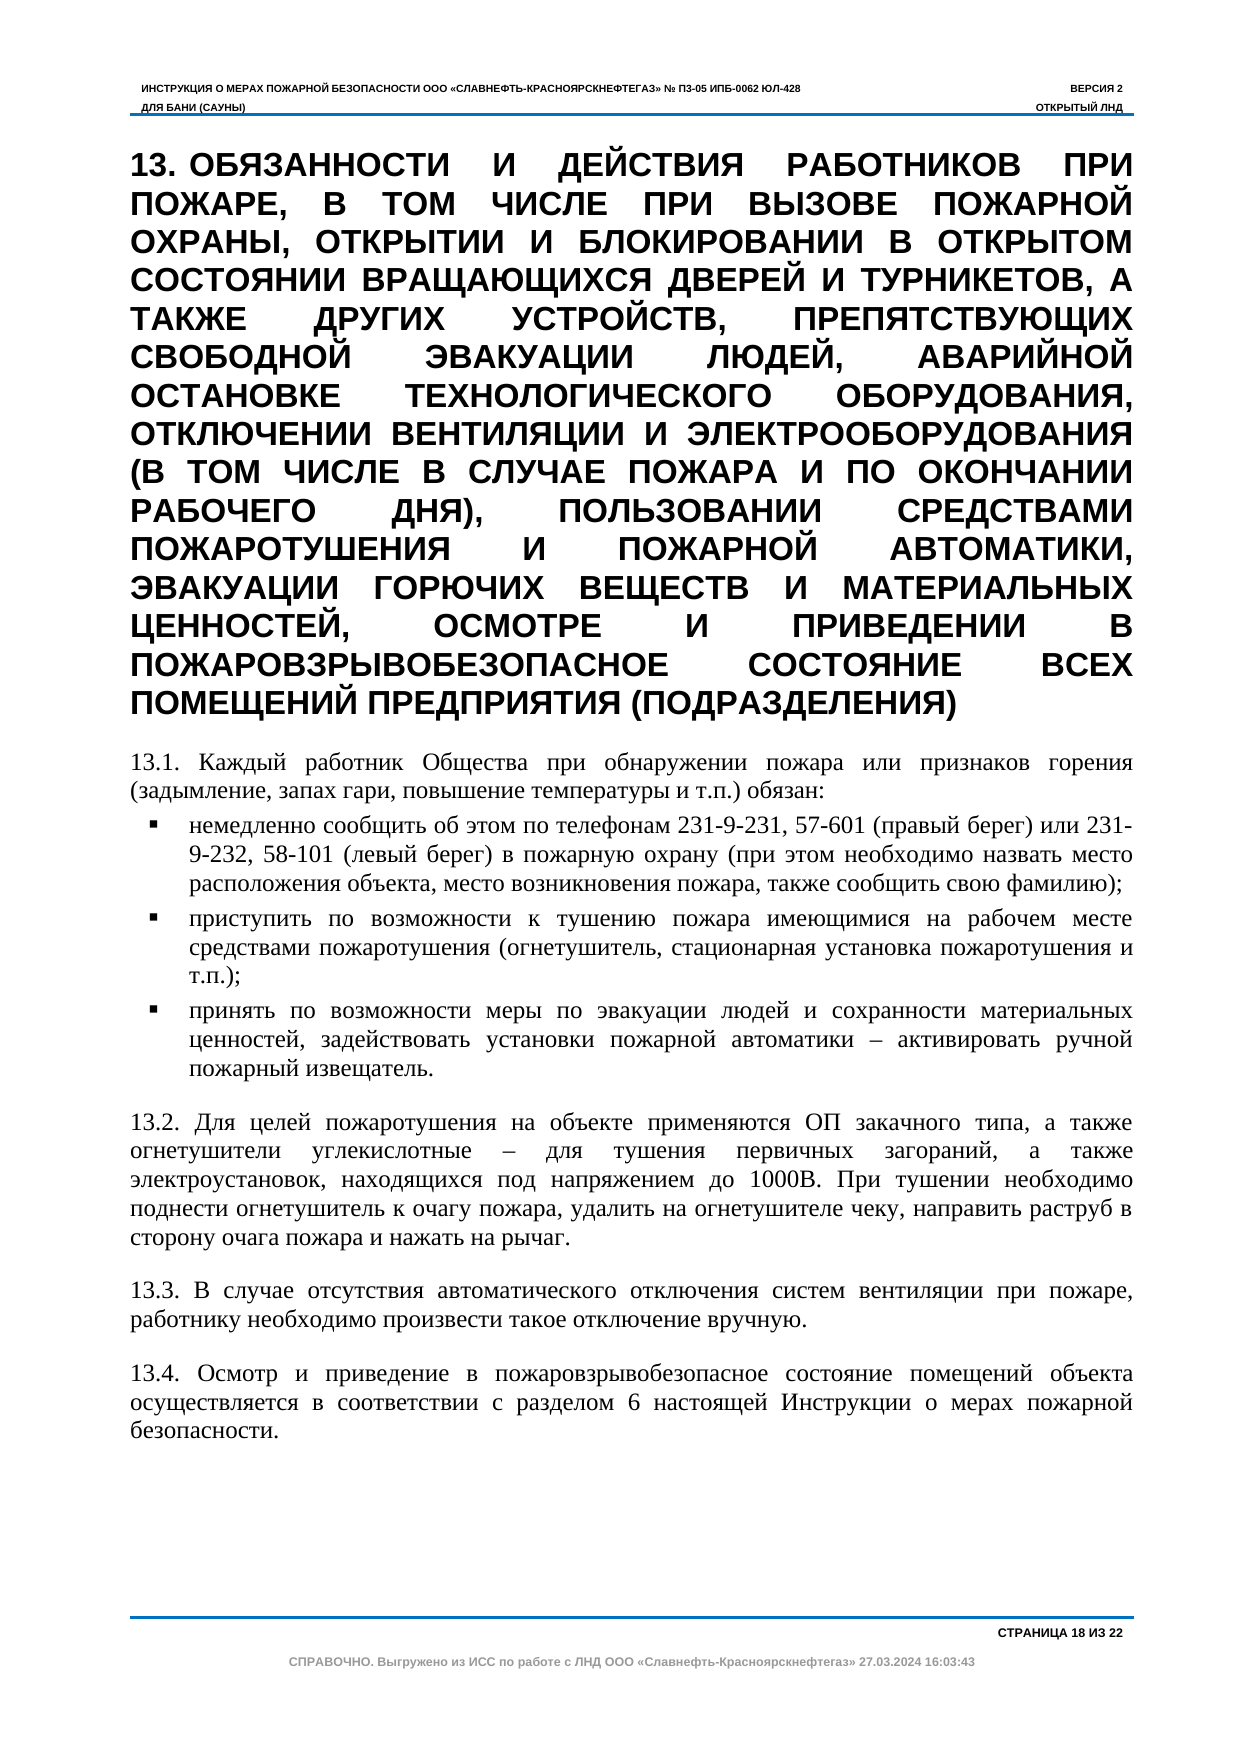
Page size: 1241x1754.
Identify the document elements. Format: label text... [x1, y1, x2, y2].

text 13.4. Осмотр и приведение в пожаровзрывобезопасное состояние помещений объекта осуществляется в соответствии с разделом 6 настоящей Инструкции о мерах пожарной безопасности. [130, 1358, 1134, 1444]
list принять по возможности меры по эвакуации людей и сохранности материальных ценностей, задействовать установки пожарной автоматики – активировать ручной пожарный извещатель. [148, 995, 1134, 1082]
text 13.2. Для целей пожаротушения на объекте применяются ОП закачного типа, а также огнетушители углекислотные – для тушения первичных загораний, а также электроустановок, находящихся под напряжением до 1000В. При тушении необходимо поднести огнетушитель к очагу пожара, удалить на огнетушителе чеку, направить раструб в сторону очага пожара и нажать на рычаг. [130, 1107, 1134, 1250]
list немедленно сообщить об этом по телефонам 231-9-231, 57-601 (правый берег) или 231-9-232, 58-101 (левый берег) в пожарную охрану (при этом необходимо назвать место расположения объекта, место возникновения пожара, также сообщить свою фамилию); [148, 810, 1134, 897]
text 13.3. В случае отсутствия автоматического отключения систем вентиляции при пожаре, работнику необходимо произвести такое отключение вручную. [130, 1275, 1134, 1333]
text 13.1. Каждый работник Общества при обнаружении пожара или признаков горения (задымление, запах гари, повышение температуры и т.п.) обязан: [130, 747, 1134, 804]
subtitle 13. ОБЯЗАННОСТИ И ДЕЙСТВИЯ РАБОТНИКОВ ПРИ ПОЖАРЕ, В ТОМ ЧИСЛЕ ПРИ ВЫЗОВЕ ПОЖАРНОЙ ОХРАНЫ, ОТКРЫТИИ И БЛОКИРОВАНИИ В ОТКРЫТОМ СОСТОЯНИИ ВРАЩАЮЩИХСЯ ДВЕРЕЙ И ТУРНИКЕТОВ, А ТАКЖЕ ДРУГИХ УСТРОЙСТВ, ПРЕПЯТСТВУЮЩИХ СВОБОДНОЙ ЭВАКУАЦИИ ЛЮДЕЙ, АВАРИЙНОЙ ОСТАНОВКЕ ТЕХНОЛОГИЧЕСКОГО ОБОРУДОВАНИЯ, ОТКЛЮЧЕНИИ ВЕНТИЛЯЦИИ И ЭЛЕКТРООБОРУДОВАНИЯ (В ТОМ ЧИСЛЕ В СЛУЧАЕ ПОЖАРА И ПО ОКОНЧАНИИ РАБОЧЕГО ДНЯ), ПОЛЬЗОВАНИИ СРЕДСТВАМИ ПОЖАРОТУШЕНИЯ И ПОЖАРНОЙ АВТОМАТИКИ, ЭВАКУАЦИИ ГОРЮЧИХ ВЕЩЕСТВ И МАТЕРИАЛЬНЫХ ЦЕННОСТЕЙ, ОСМОТРЕ И ПРИВЕДЕНИИ В ПОЖАРОВЗРЫВОБЕЗОПАСНОЕ СОСТОЯНИЕ ВСЕХ ПОМЕЩЕНИЙ ПРЕДПРИЯТИЯ (ПОДРАЗДЕЛЕНИЯ) [130, 145, 1134, 722]
list приступить по возможности к тушению пожара имеющимися на рабочем месте средствами пожаротушения (огнетушитель, стационарная установка пожаротушения и т.п.); [148, 903, 1134, 989]
